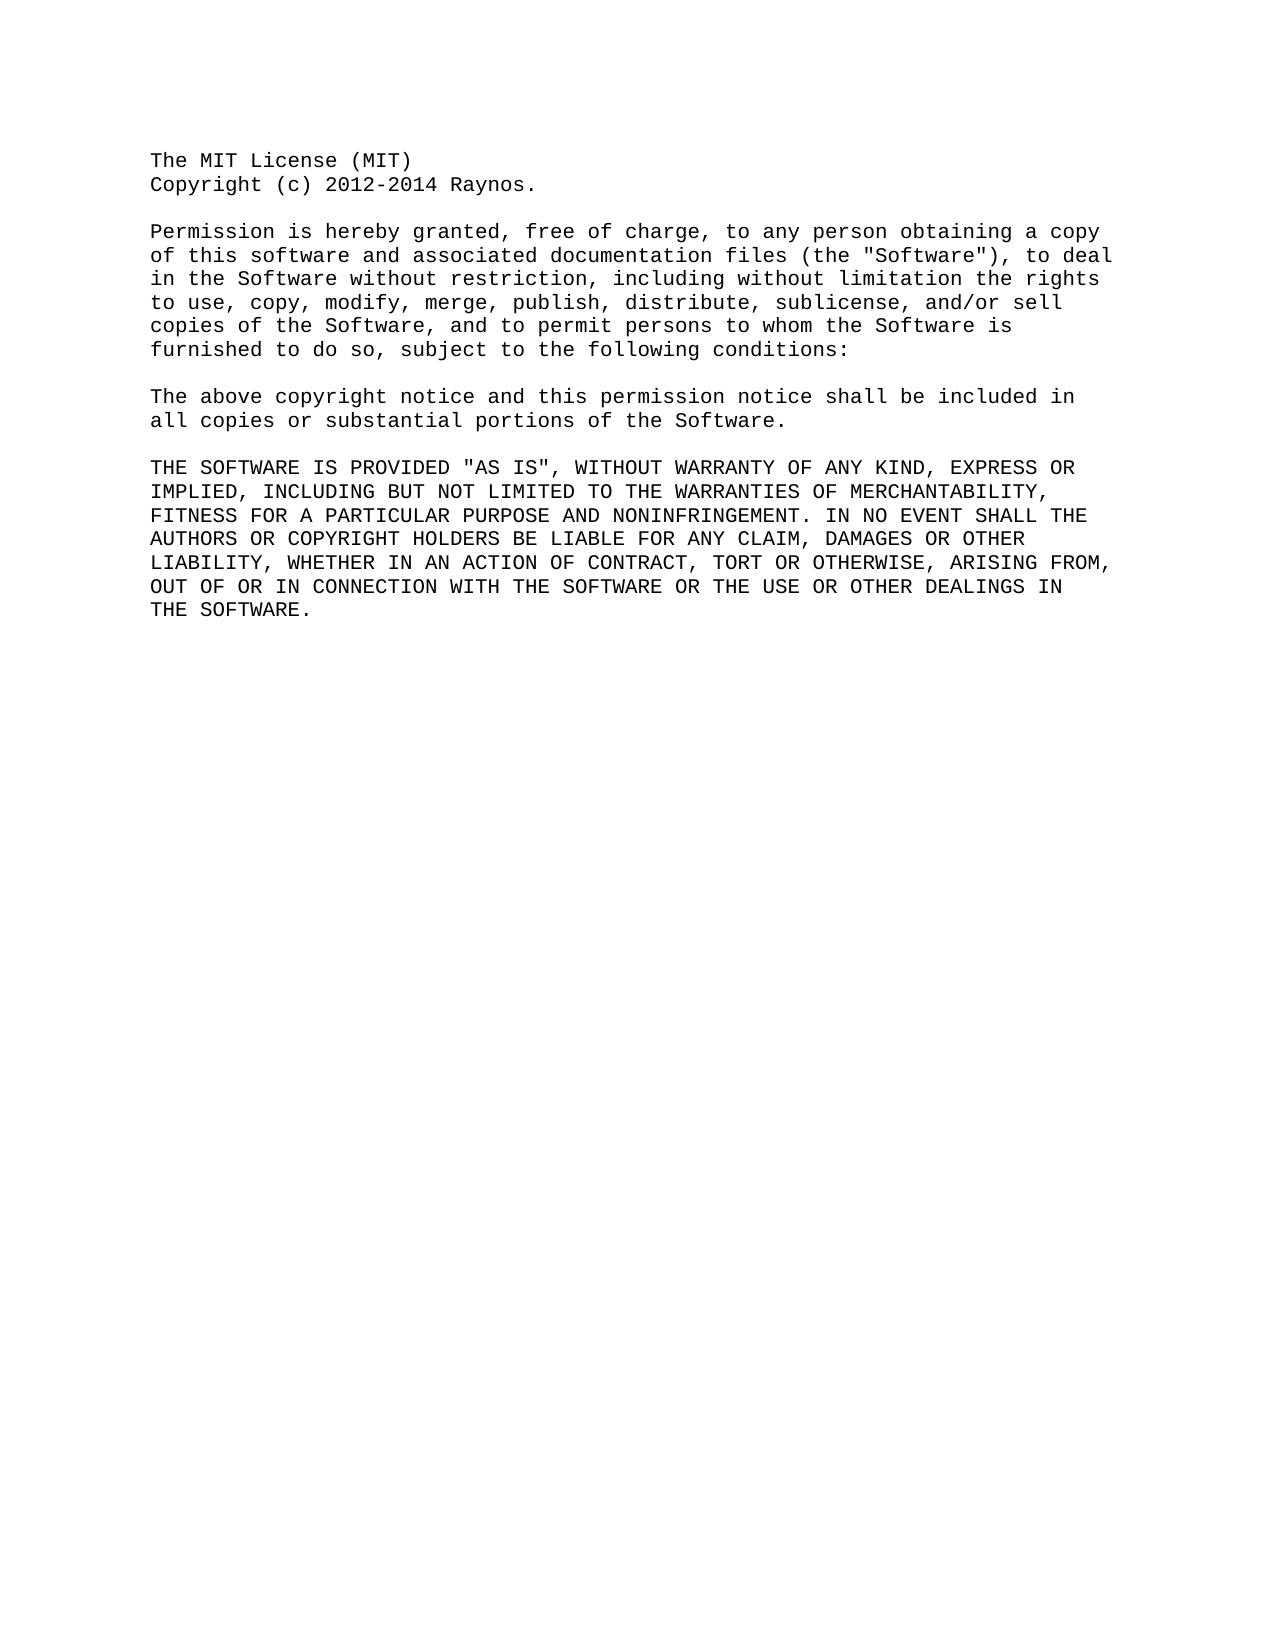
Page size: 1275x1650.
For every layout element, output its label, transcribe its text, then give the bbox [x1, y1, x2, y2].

text The above copyright notice and this permission notice shall be included in [150, 386, 1125, 410]
text THE SOFTWARE IS PROVIDED "AS IS", WITHOUT WARRANTY OF ANY KIND, EXPRESS OR [150, 457, 1125, 481]
text copies of the Software, and to permit persons to whom the Software is [150, 316, 1125, 339]
text AUTHORS OR COPYRIGHT HOLDERS BE LIABLE FOR ANY CLAIM, DAMAGES OR OTHER [150, 528, 1125, 552]
text Permission is hereby granted, free of charge, to any person obtaining a copy [150, 221, 1125, 244]
text furnished to do so, subject to the following conditions: [150, 339, 1125, 363]
text to use, copy, modify, merge, publish, distribute, sublicense, and/or sell [150, 292, 1125, 316]
text FITNESS FOR A PARTICULAR PURPOSE AND NONINFRINGEMENT. IN NO EVENT SHALL THE [150, 505, 1125, 528]
text THE SOFTWARE. [150, 599, 1125, 623]
text all copies or substantial portions of the Software. [150, 410, 1125, 434]
text The MIT License (MIT) [150, 150, 1125, 174]
text Copyright (c) 2012-2014 Raynos. [150, 174, 1125, 197]
text of this software and associated documentation files (the "Software"), to deal [150, 244, 1125, 268]
text LIABILITY, WHETHER IN AN ACTION OF CONTRACT, TORT OR OTHERWISE, ARISING FROM, [150, 552, 1125, 576]
text in the Software without restriction, including without limitation the rights [150, 268, 1125, 292]
text OUT OF OR IN CONNECTION WITH THE SOFTWARE OR THE USE OR OTHER DEALINGS IN [150, 576, 1125, 599]
text IMPLIED, INCLUDING BUT NOT LIMITED TO THE WARRANTIES OF MERCHANTABILITY, [150, 481, 1125, 505]
